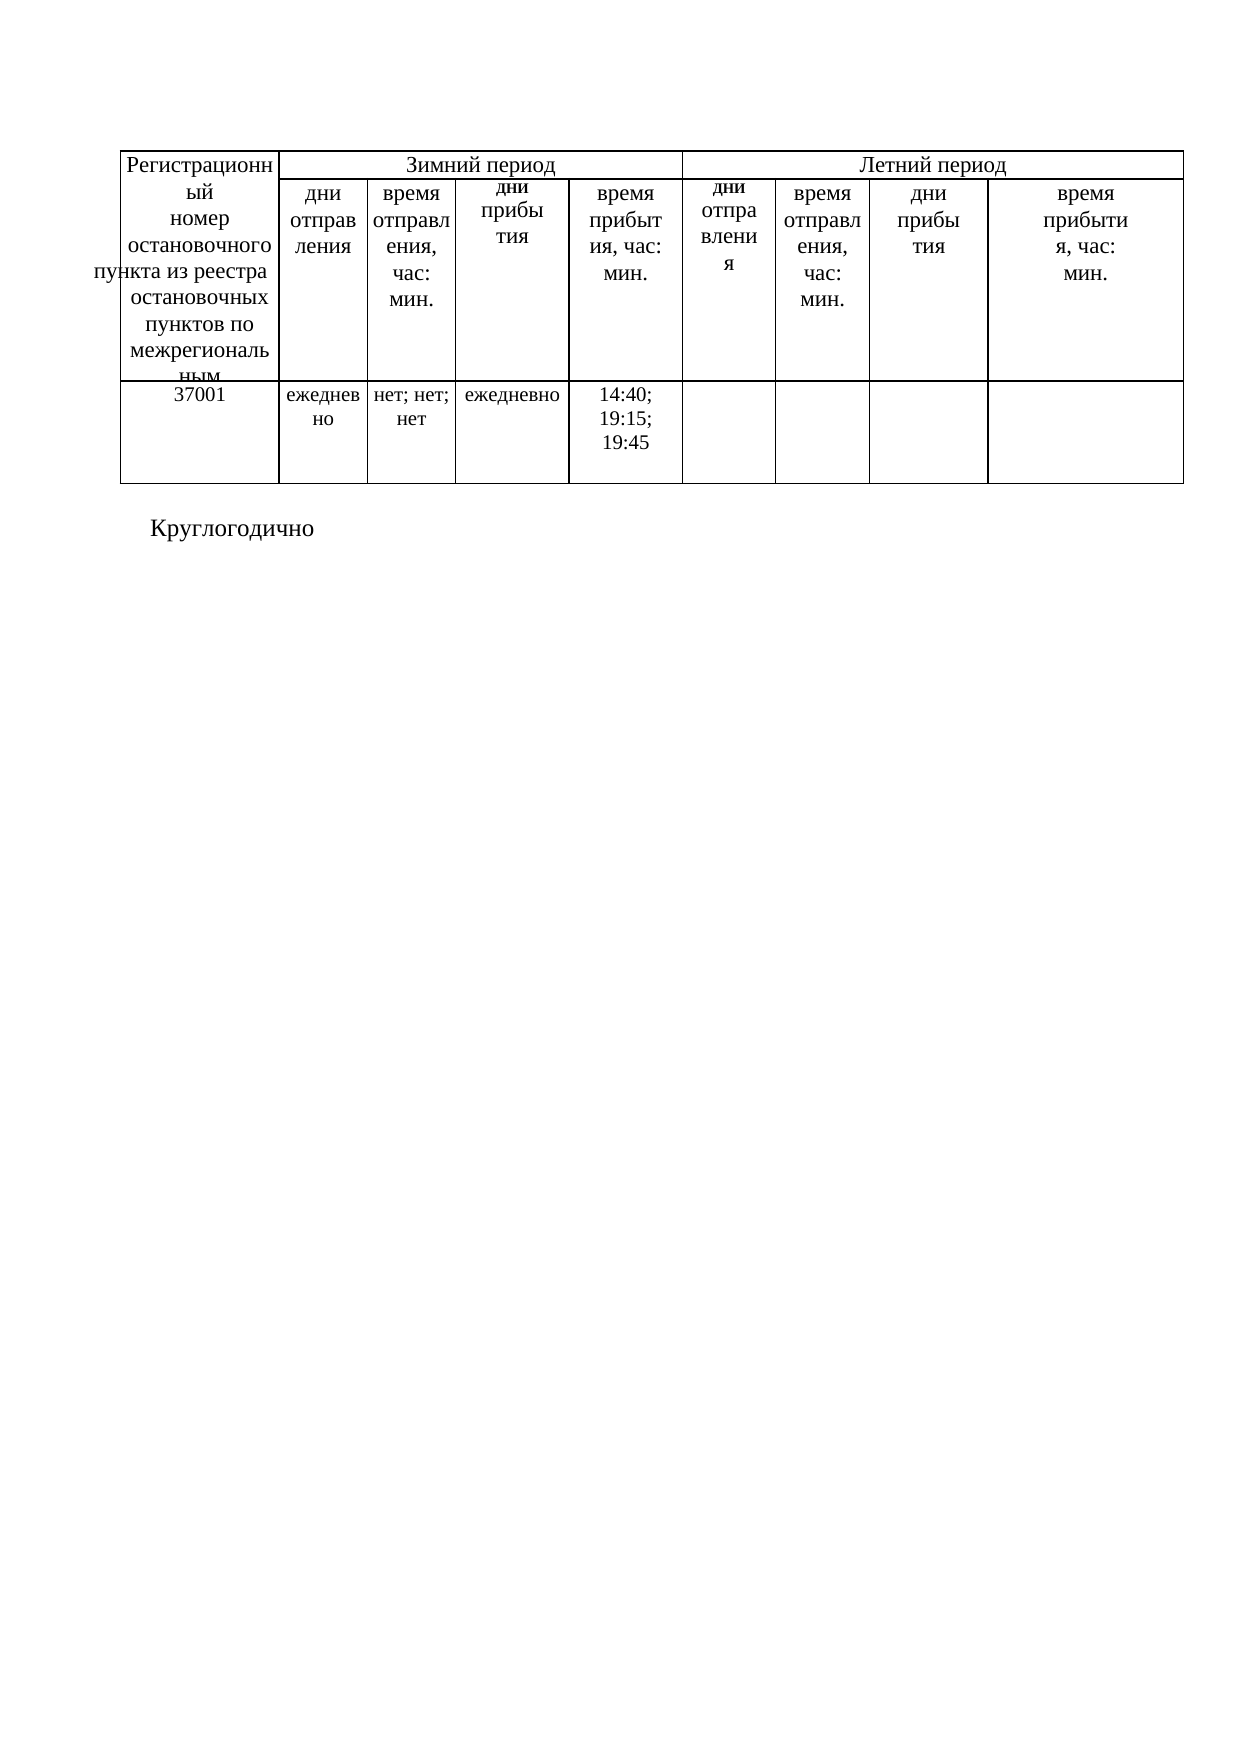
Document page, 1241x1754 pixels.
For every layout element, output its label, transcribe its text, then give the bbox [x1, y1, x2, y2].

table_cell дни прибы тия [870, 180, 987, 380]
table_cell нет; нет; нет [368, 382, 455, 482]
table_cell время прибыти я, час: мин. [989, 180, 1183, 380]
table_cell [989, 382, 1183, 482]
table_cell ежедневно [280, 382, 367, 482]
table_cell 37001 [121, 382, 278, 482]
text Круглогодично [150, 513, 1090, 542]
table_cell ДНИ прибы тия [456, 180, 568, 380]
table_cell [870, 382, 987, 482]
table_header Летний период [683, 152, 1183, 178]
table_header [121, 152, 278, 380]
table_cell ежедневно [456, 382, 568, 482]
table_cell время отправл ения, час: мин. [368, 180, 455, 380]
table_cell время прибыт ия, час: мин. [570, 180, 682, 380]
table_header Зимний период [280, 152, 682, 178]
table_cell 14:40; 19:15; 19:45 [570, 382, 682, 482]
table_cell время отправл ения, час: мин. [776, 180, 869, 380]
table_cell [683, 382, 775, 482]
table_cell дни отправ ления [280, 180, 367, 380]
table_cell ДНИ отпра влени я [683, 180, 775, 380]
table_cell [776, 382, 869, 482]
